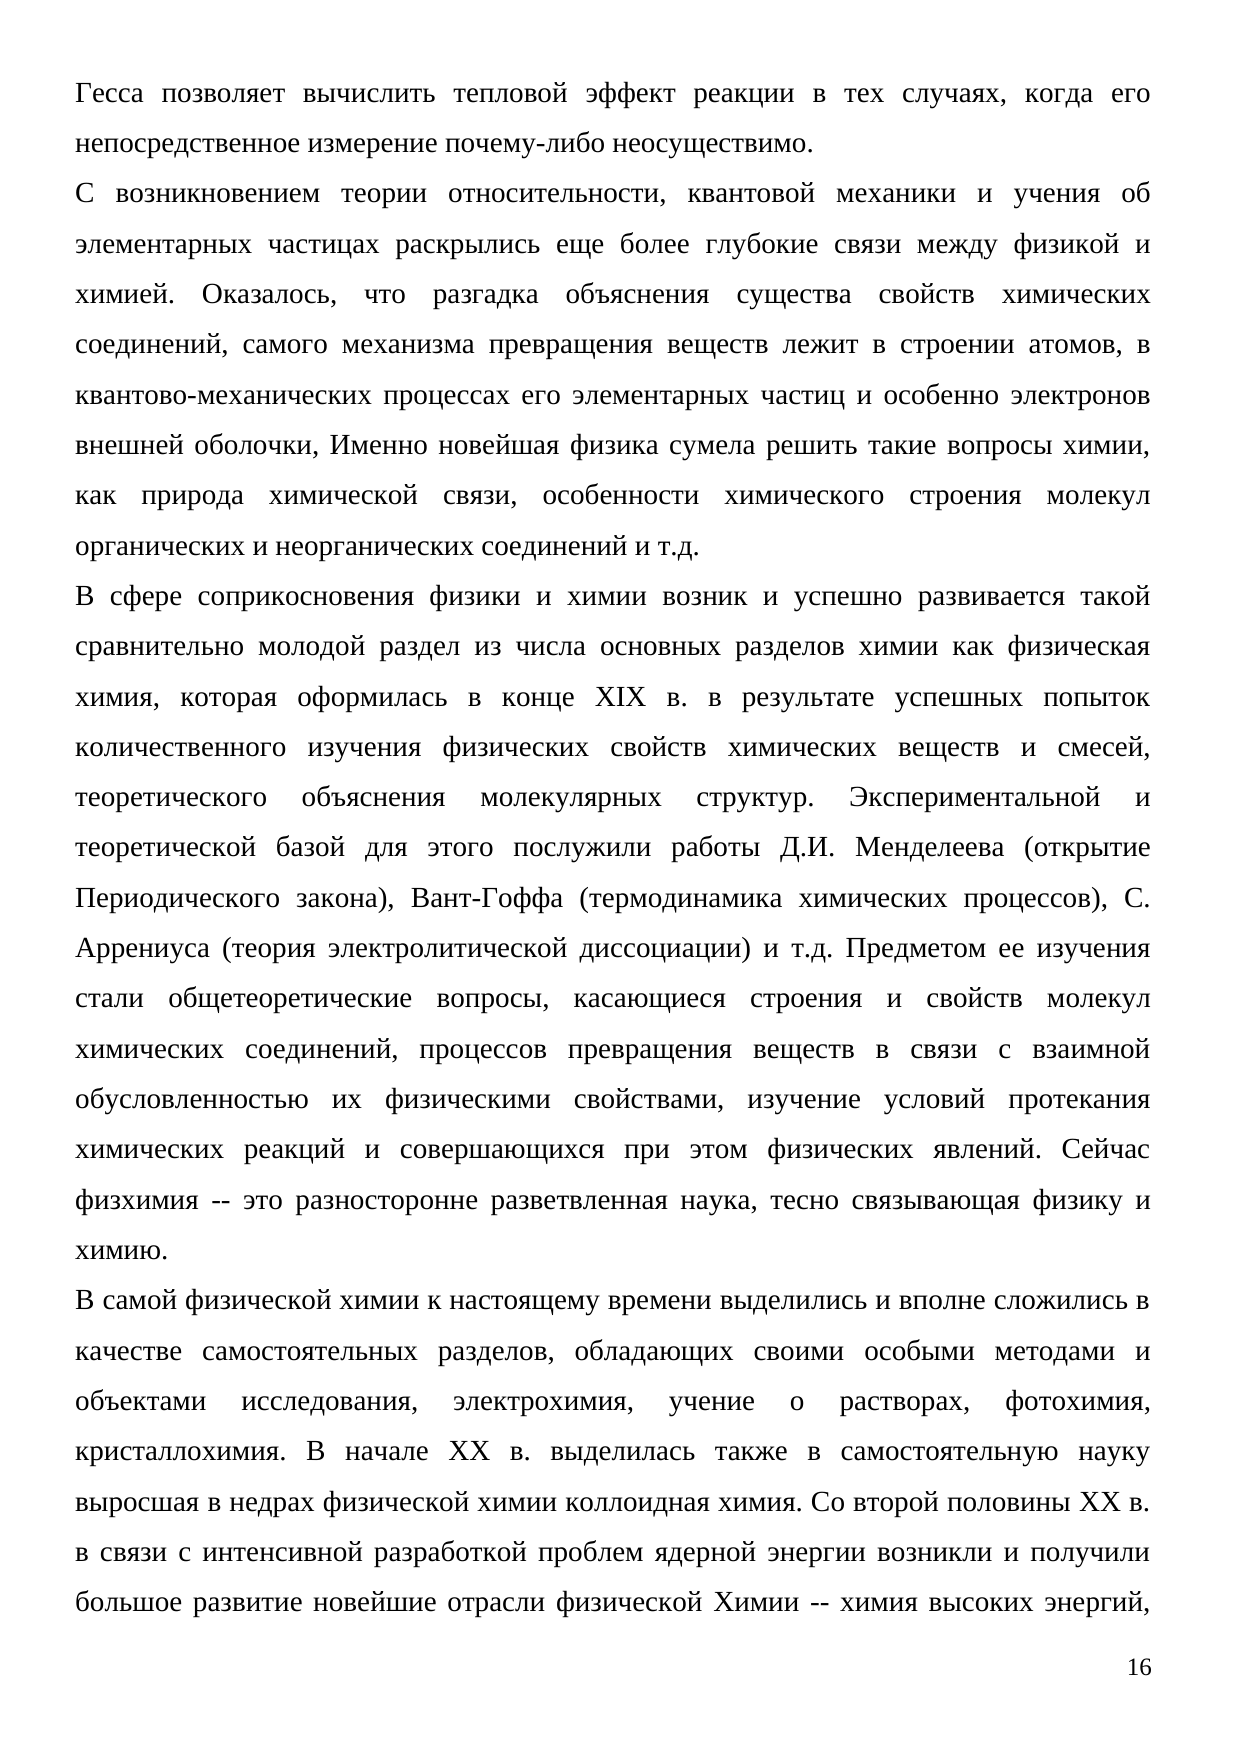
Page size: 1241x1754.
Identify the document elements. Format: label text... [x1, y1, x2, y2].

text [75, 1282, 1152, 1618]
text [75, 75, 1152, 159]
text В сфере соприкосновения физики и химии возник и успешно развивается такой сравнительно молодой раздел из числа основных разделов химии как физическая химия, которая оформилась в конце XIX в. в результате успешных попыток количественного изучения физических свойств химических веществ и смесей, теоретического объяснения молекулярных структур. Экспериментальной и теоретической базой для этого послужили работы Д.И. Менделеева (открытие Периодического закона), Вант-Гоффа (термодинамика химических процессов), С. Аррениуса (теория электролитической диссоциации) и т.д. Предметом ее изучения стали общетеоретические вопросы, касающиеся строения и свойств молекул химических соединений, процессов превращения веществ в связи с взаимной обусловленностью их физическими свойствами, изучение условий протекания химических реакций и совершающихся при этом физических явлений. Сейчас физхимия -- это разносторонне разветвленная наука, тесно связывающая физику и химию. [75, 578, 1152, 1266]
text С возникновением теории относительности, квантовой механики и учения об элементарных частицах раскрылись еще более глубокие связи между физикой и химией. Оказалось, что разгадка объяснения существа свойств химических соединений, самого механизма превращения веществ лежит в строении атомов, в квантово-механических процессах его элементарных частиц и особенно электронов внешней оболочки, Именно новейшая физика сумела решить такие вопросы химии, как природа химической связи, особенности химического строения молекул органических и неорганических соединений и т.д. [75, 176, 1152, 561]
